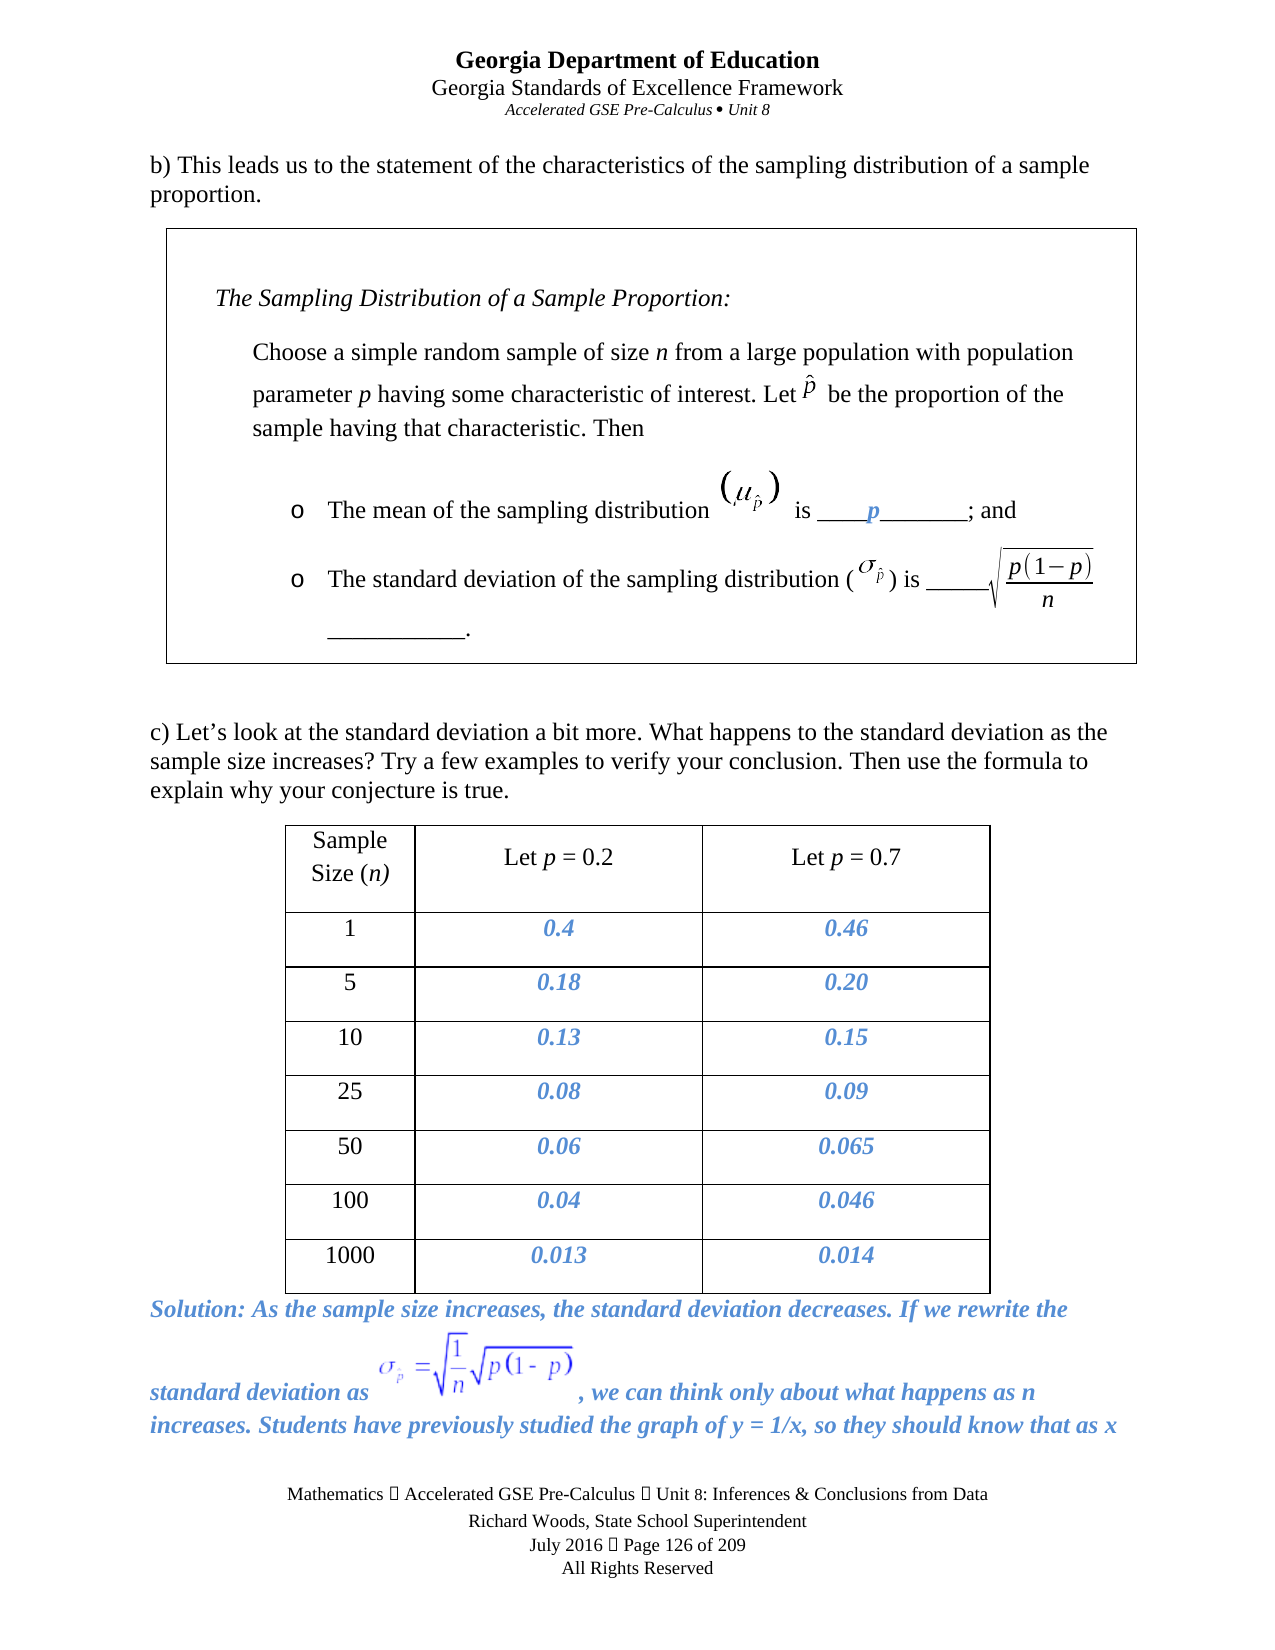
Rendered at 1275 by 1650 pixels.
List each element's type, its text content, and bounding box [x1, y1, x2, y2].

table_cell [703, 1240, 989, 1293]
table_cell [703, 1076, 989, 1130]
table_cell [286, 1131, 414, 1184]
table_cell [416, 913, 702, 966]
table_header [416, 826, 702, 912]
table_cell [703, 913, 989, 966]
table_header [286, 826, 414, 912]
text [150, 1294, 1125, 1439]
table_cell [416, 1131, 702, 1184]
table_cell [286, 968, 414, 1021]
text b) This leads us to the statement of the characteristics of the sampling distribution of a sample proportion. [150, 150, 1125, 207]
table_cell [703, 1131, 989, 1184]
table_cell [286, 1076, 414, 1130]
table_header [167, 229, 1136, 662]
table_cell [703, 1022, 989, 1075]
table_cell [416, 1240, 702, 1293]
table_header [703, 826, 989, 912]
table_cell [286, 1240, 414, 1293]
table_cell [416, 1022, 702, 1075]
text c) Let’s look at the standard deviation a bit more. What happens to the standard deviation as the sample size increases? Try a few examples to verify your conclusion. Then use the formula to explain why your conjecture is true. [150, 717, 1125, 804]
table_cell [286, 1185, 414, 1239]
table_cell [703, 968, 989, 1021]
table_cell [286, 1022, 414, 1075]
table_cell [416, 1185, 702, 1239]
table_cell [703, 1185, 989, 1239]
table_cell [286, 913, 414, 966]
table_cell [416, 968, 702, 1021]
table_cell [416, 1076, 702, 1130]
